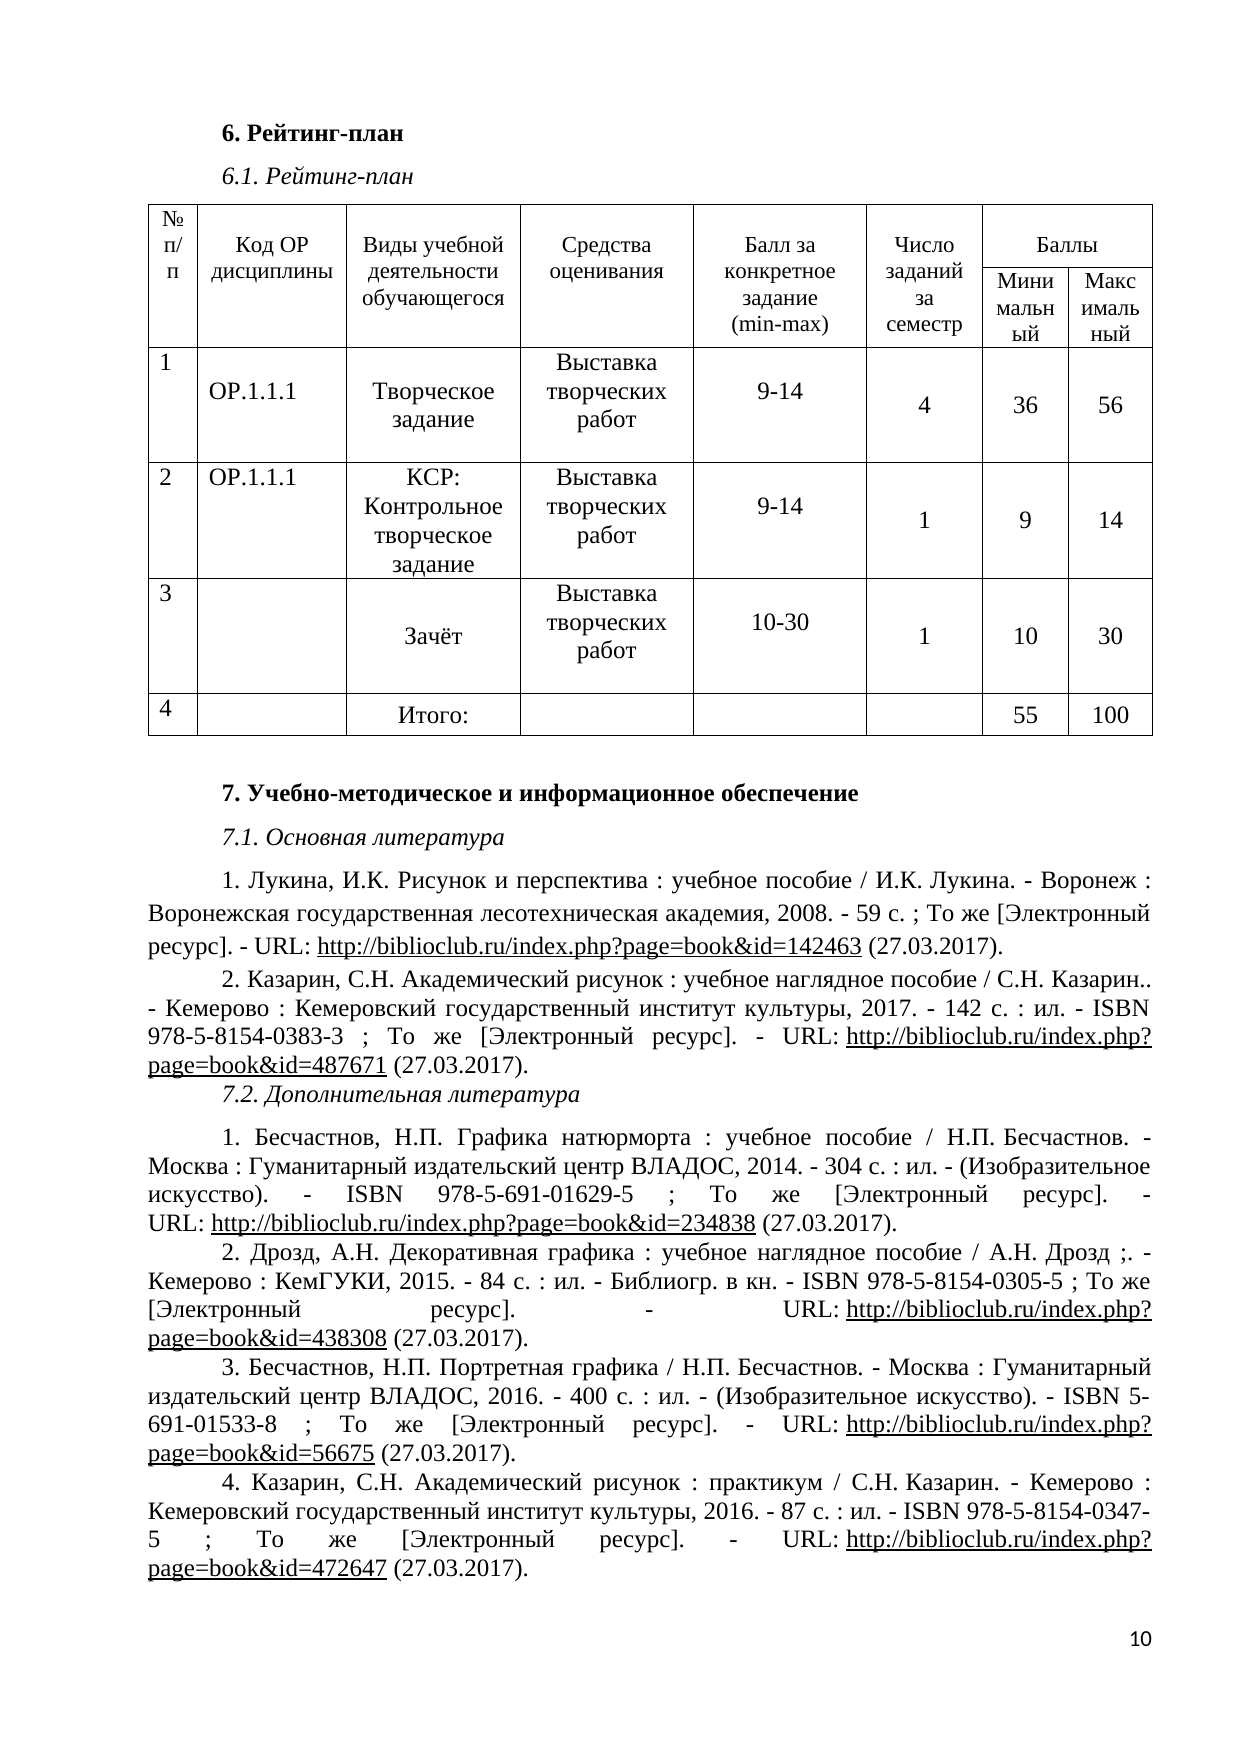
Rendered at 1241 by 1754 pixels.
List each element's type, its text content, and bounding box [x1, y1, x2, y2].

table_cell 2 [149, 463, 197, 577]
text 4. Казарин, С.Н. Академический рисунок : практикум / С.Н. Казарин. - Кемерово : Кемеровский государственный институт культуры, 2016. - 87 с. : ил. - ISBN 978-5-8154-0347-5 ; То же [Электронный ресурс]. - URL: http://biblioclub.ru/index.php?page=book&id=472647 (27.03.2017). [148, 1467, 1152, 1582]
table_cell 4 [149, 694, 197, 735]
text 6. Рейтинг-план [148, 118, 1152, 147]
text 1. Бесчастнов, Н.П. Графика натюрморта : учебное пособие / Н.П. Бесчастнов. - Москва : Гуманитарный издательский центр ВЛАДОС, 2014. - 304 с. : ил. - (Изобразительное искусство). - ISBN 978-5-691-01629-5 ; То же [Электронный ресурс]. - URL: http://biblioclub.ru/index.php?page=book&id=234838 (27.03.2017). [148, 1122, 1152, 1237]
table_cell 3 [149, 579, 197, 693]
table_cell Выставка творческих работ [521, 463, 693, 577]
table_header Число заданий за семестр [867, 205, 982, 346]
table_cell 55 [983, 694, 1068, 735]
table_cell Творческое задание [347, 348, 520, 462]
table_cell [867, 694, 982, 735]
text 7.2. Дополнительная литература [148, 1079, 1152, 1108]
table_header Балл за конкретное задание (min-max) [694, 205, 866, 346]
table_header Средства оценивания [521, 205, 693, 346]
table_header № п/п [149, 205, 197, 346]
table_cell Максимальный [1069, 268, 1152, 346]
table_cell Выставка творческих работ [521, 579, 693, 693]
table_header Код ОР дисциплины [198, 205, 346, 346]
text 6.1. Рейтинг-план [148, 161, 1152, 190]
text 2. Дрозд, А.Н. Декоративная графика : учебное наглядное пособие / А.Н. Дрозд ;. - Кемерово : КемГУКИ, 2015. - 84 с. : ил. - Библиогр. в кн. - ISBN 978-5-8154-0305-5 ; То же [Электронный ресурс]. - URL: http://biblioclub.ru/index.php?page=book&id=438308 (27.03.2017). [148, 1237, 1152, 1352]
table_cell ОР.1.1.1 [198, 463, 346, 577]
text 7.1. Основная литература [148, 822, 1152, 850]
table_cell Минимальный [983, 268, 1068, 346]
table_cell 100 [1069, 694, 1152, 735]
text 1. Лукина, И.К. Рисунок и перспектива : учебное пособие / И.К. Лукина. - Воронеж : Воронежская государственная лесотехническая академия, 2008. - 59 с. ; То же [Электронный ресурс]. - URL: http://biblioclub.ru/index.php?page=book&id=142463 (27.03.2017). [148, 865, 1152, 959]
table_cell КСР: Контрольное творческое задание [347, 463, 520, 577]
text 2. Казарин, С.Н. Академический рисунок : учебное наглядное пособие / С.Н. Казарин.. - Кемерово : Кемеровский государственный институт культуры, 2017. - 142 с. : ил. - ISBN 978-5-8154-0383-3 ; То же [Электронный ресурс]. - URL: http://biblioclub.ru/index.php?page=book&id=487671 (27.03.2017). [148, 964, 1152, 1079]
table_cell Зачёт [347, 579, 520, 693]
table_cell [694, 694, 866, 735]
table_cell 30 [1069, 579, 1152, 693]
text 3. Бесчастнов, Н.П. Портретная графика / Н.П. Бесчастнов. - Москва : Гуманитарный издательский центр ВЛАДОС, 2016. - 400 с. : ил. - (Изобразительное искусство). - ISBN 5-691-01533-8 ; То же [Электронный ресурс]. - URL: http://biblioclub.ru/index.php?page=book&id=56675 (27.03.2017). [148, 1352, 1152, 1467]
table_cell Итого: [347, 694, 520, 735]
table_cell 1 [867, 463, 982, 577]
table_cell 1 [867, 579, 982, 693]
table_cell [198, 694, 346, 735]
table_cell [198, 579, 346, 693]
table_cell 36 [983, 348, 1068, 462]
table_header Баллы [983, 205, 1152, 267]
table_cell Выставка творческих работ [521, 348, 693, 462]
table_cell 10-30 [694, 579, 866, 693]
table_cell 1 [149, 348, 197, 462]
table_cell 9 [983, 463, 1068, 577]
table_cell 56 [1069, 348, 1152, 462]
table_header Виды учебной деятельности обучающегося [347, 205, 520, 346]
table_cell 9-14 [694, 348, 866, 462]
table_cell 10 [983, 579, 1068, 693]
table_cell ОР.1.1.1 [198, 348, 346, 462]
table_cell 14 [1069, 463, 1152, 577]
text 7. Учебно-методическое и информационное обеспечение [148, 778, 1152, 807]
table_cell 9-14 [694, 463, 866, 577]
table_cell [521, 694, 693, 735]
table_cell 4 [867, 348, 982, 462]
